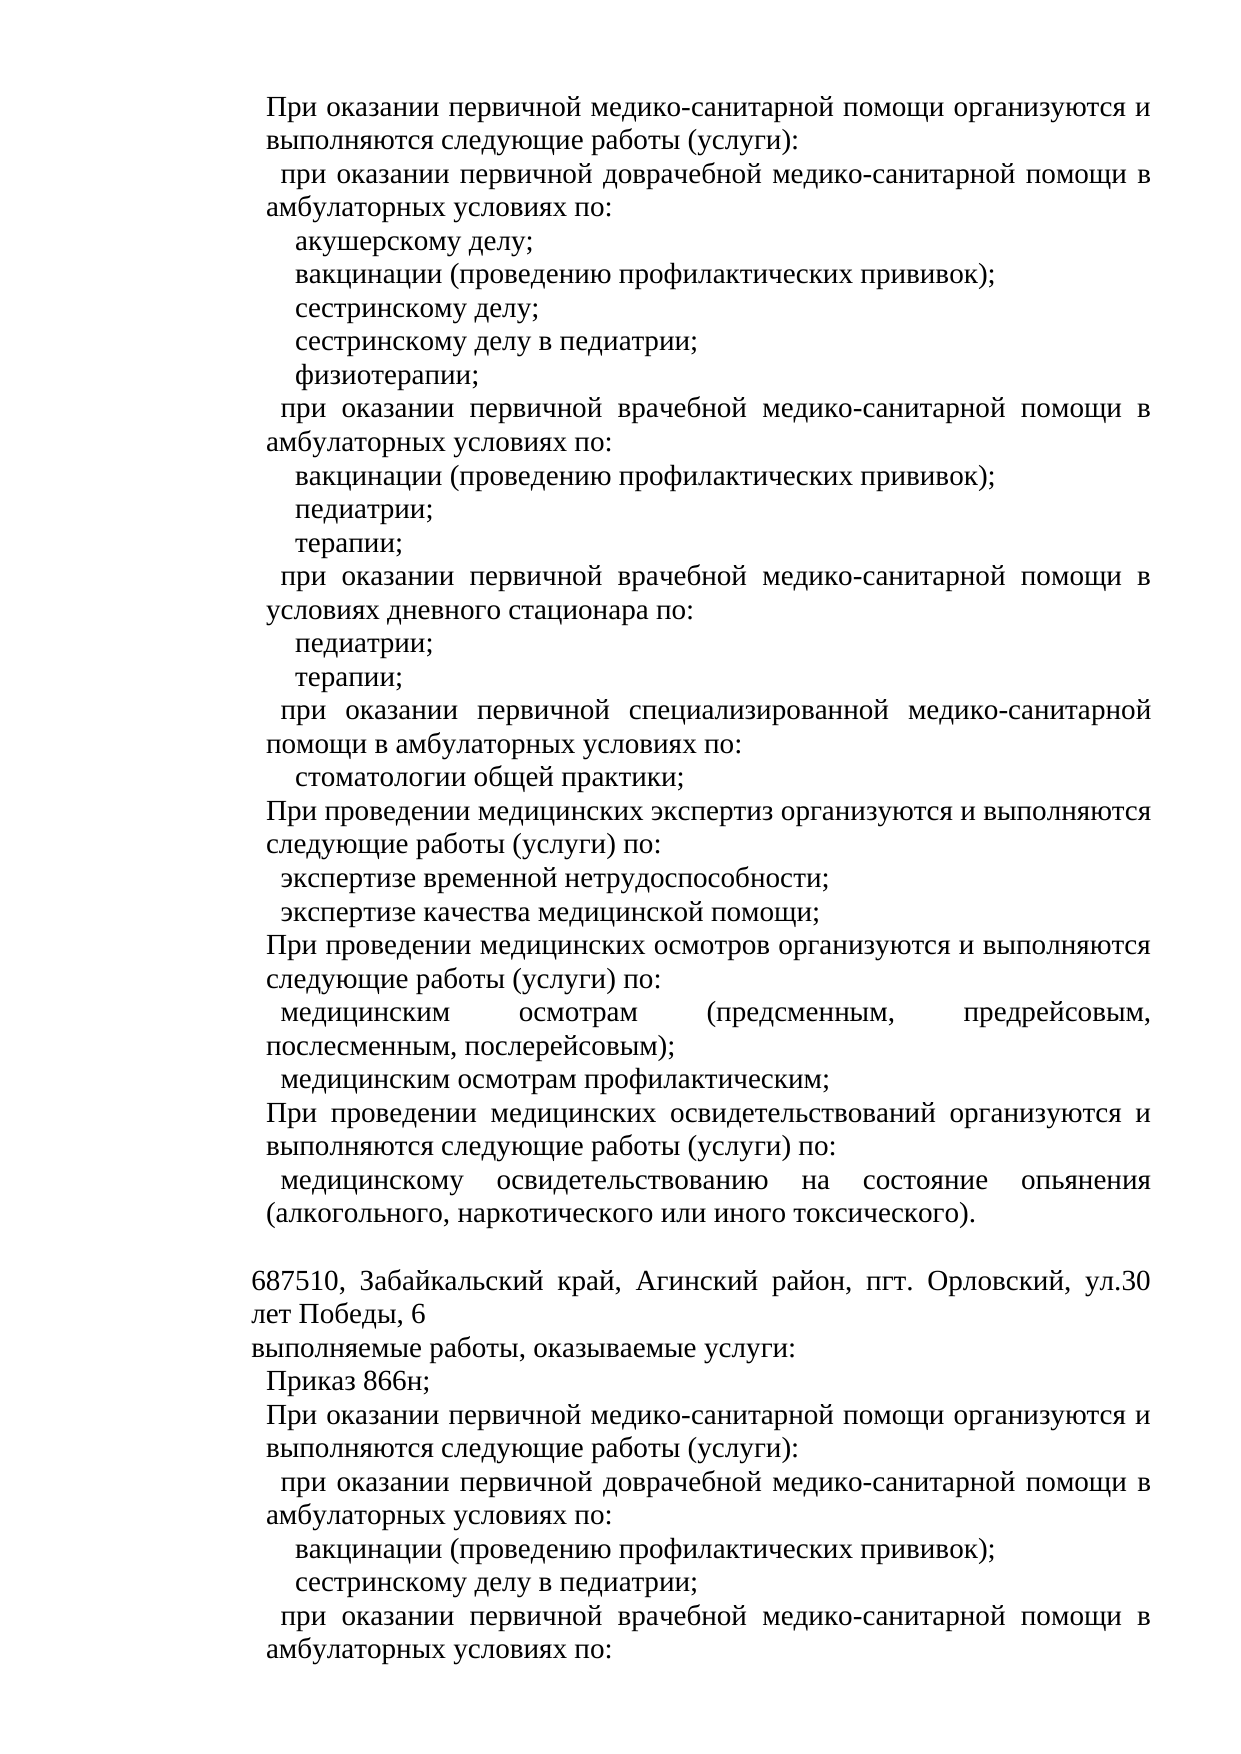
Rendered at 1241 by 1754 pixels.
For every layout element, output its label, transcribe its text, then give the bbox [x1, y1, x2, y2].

text При проведении медицинских осмотров организуются и выполняются следующие работы (услуги) по: [266, 927, 1152, 994]
text При оказании первичной медико-санитарной помощи организуются и выполняются следующие работы (услуги): [266, 89, 1152, 156]
text выполняемые работы, оказываемые услуги: [251, 1330, 1152, 1363]
text педиатрии; [266, 625, 1152, 659]
text сестринскому делу в педиатрии; [266, 323, 1152, 357]
text при оказании первичной врачебной медико-санитарной помощи в амбулаторных условиях по: [266, 391, 1152, 458]
text при оказании первичной доврачебной медико-санитарной помощи в амбулаторных условиях по: [266, 1464, 1152, 1531]
text сестринскому делу в педиатрии; [266, 1564, 1152, 1598]
text медицинскому освидетельствованию на состояние опьянения (алкогольного, наркотического или иного токсического). [266, 1162, 1152, 1229]
text При проведении медицинских экспертиз организуются и выполняются следующие работы (услуги) по: [266, 793, 1152, 860]
text Приказ 866н; [266, 1363, 1152, 1397]
text медицинским осмотрам (предсменным, предрейсовым, послесменным, послерейсовым); [266, 994, 1152, 1061]
text при оказании первичной врачебной медико-санитарной помощи в амбулаторных условиях по: [266, 1598, 1152, 1665]
text При проведении медицинских освидетельствований организуются и выполняются следующие работы (услуги) по: [266, 1095, 1152, 1162]
text медицинским осмотрам профилактическим; [266, 1061, 1152, 1095]
text При оказании первичной медико-санитарной помощи организуются и выполняются следующие работы (услуги): [266, 1397, 1152, 1464]
text при оказании первичной специализированной медико-санитарной помощи в амбулаторных условиях по: [266, 692, 1152, 759]
text педиатрии; [266, 491, 1152, 525]
text 687510, Забайкальский край, Агинский район, пгт. Орловский, ул.30 лет Победы, 6 [251, 1263, 1152, 1330]
text терапии; [266, 659, 1152, 692]
text акушерскому делу; [266, 223, 1152, 256]
text вакцинации (проведению профилактических прививок); [266, 458, 1152, 491]
text терапии; [266, 525, 1152, 558]
text при оказании первичной доврачебной медико-санитарной помощи в амбулаторных условиях по: [266, 156, 1152, 223]
text сестринскому делу; [266, 290, 1152, 323]
text вакцинации (проведению профилактических прививок); [266, 256, 1152, 290]
text стоматологии общей практики; [266, 759, 1152, 793]
text при оказании первичной врачебной медико-санитарной помощи в условиях дневного стационара по: [266, 558, 1152, 625]
text экспертизе временной нетрудоспособности; [266, 860, 1152, 894]
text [266, 1531, 1152, 1564]
text экспертизе качества медицинской помощи; [266, 894, 1152, 927]
text физиотерапии; [266, 357, 1152, 391]
